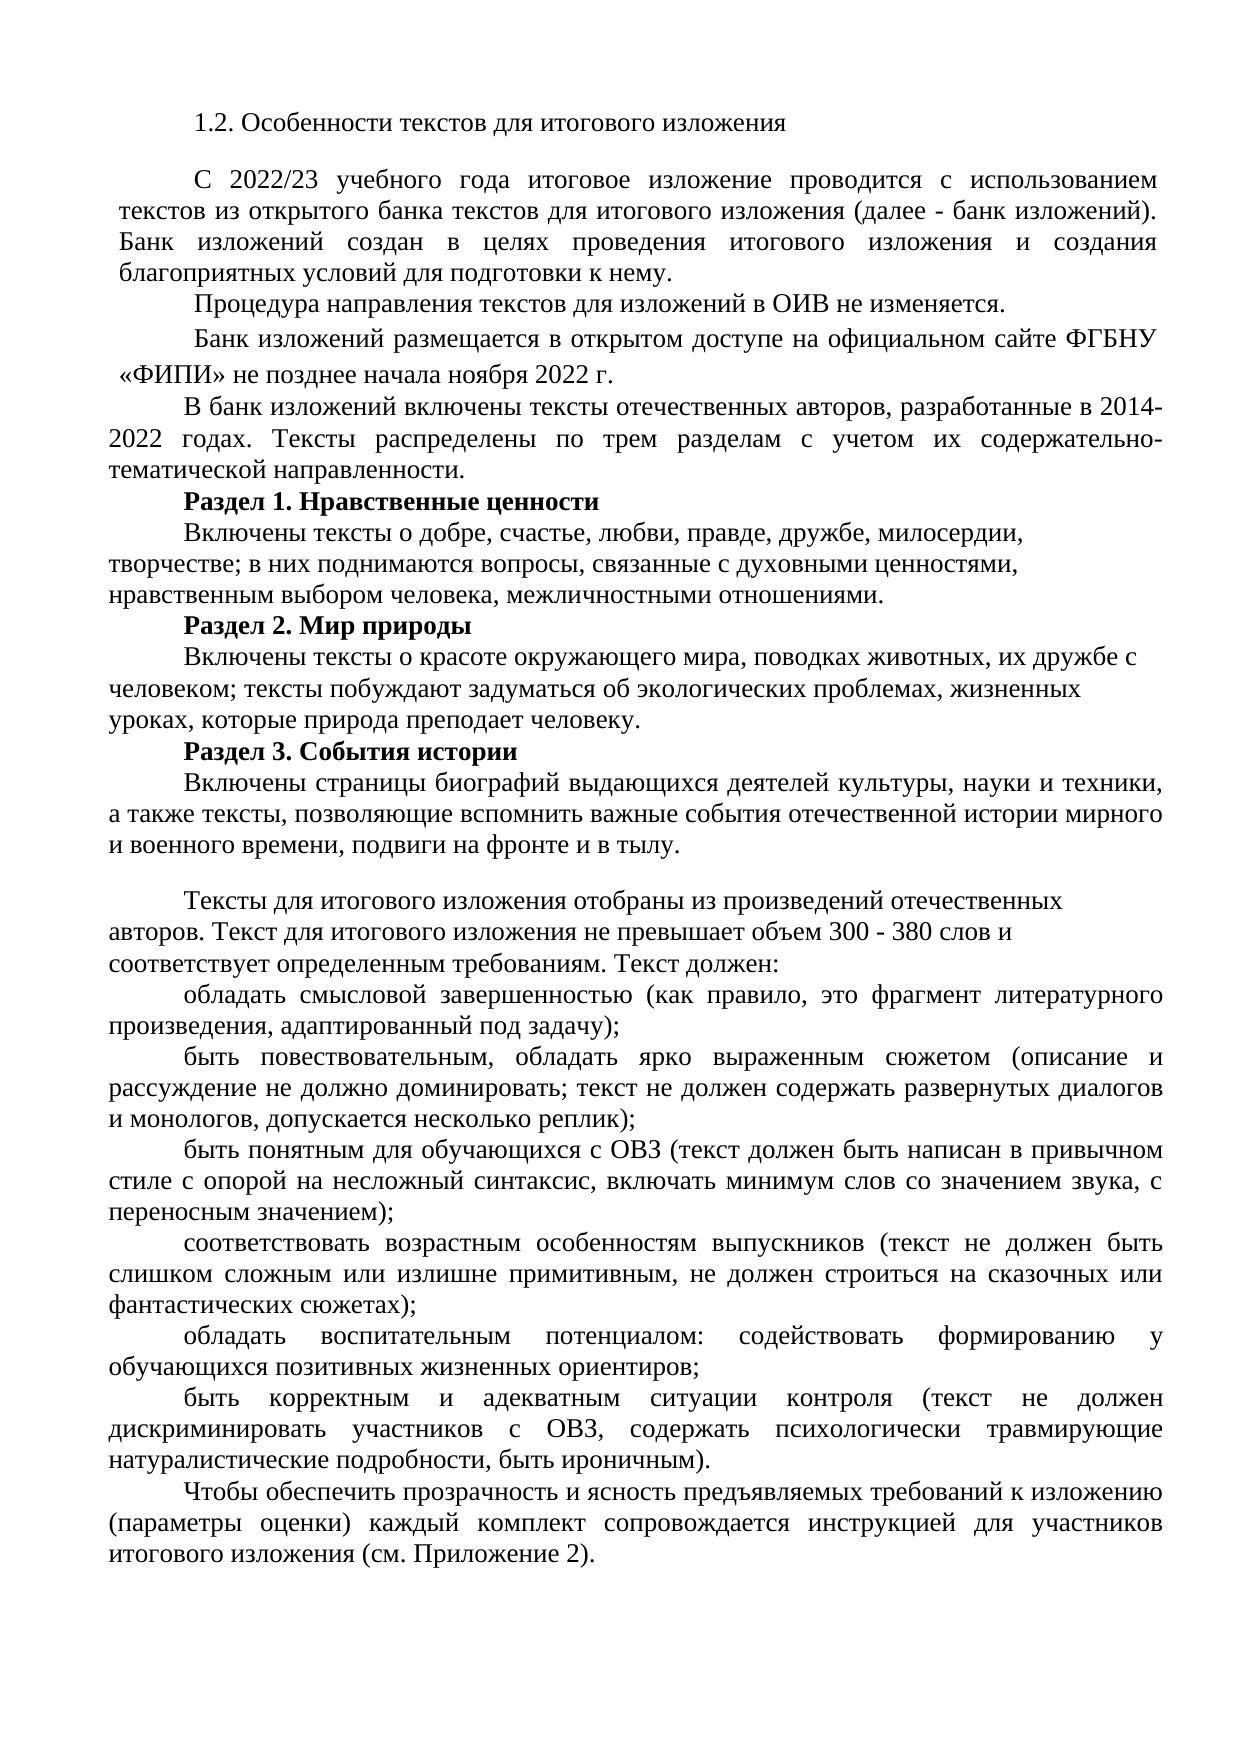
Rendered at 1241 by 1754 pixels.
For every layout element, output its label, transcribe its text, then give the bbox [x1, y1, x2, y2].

text обладать смысловой завершенностью (как правило, это фрагмент литературного произведения, адаптированный под задачу); [108, 978, 1164, 1041]
text В банк изложений включены тексты отечественных авторов, разработанные в 2014-2022 годах. Тексты распределены по трем разделам с учетом их содержательно- тематической направленности. [108, 391, 1164, 485]
text Раздел 2. Мир природы [108, 609, 1164, 641]
text Тексты для итогового изложения отобраны из произведений отечественных авторов. Текст для итогового изложения не превышает объем 300 - 380 слов и соответствует определенным требованиям. Текст должен: [108, 884, 1164, 978]
text Включены тексты о добре, счастье, любви, правде, дружбе, милосердии, творчестве; в них поднимаются вопросы, связанные с духовными ценностями, нравственным выбором человека, межличностными отношениями. [108, 516, 1164, 609]
text быть повествовательным, обладать ярко выраженным сюжетом (описание и рассуждение не должно доминировать; текст не должен содержать развернутых диалогов и монологов, допускается несколько реплик); [108, 1041, 1164, 1134]
text Включены страницы биографий выдающихся деятелей культуры, науки и техники, а также тексты, позволяющие вспомнить важные события отечественной истории мирного и военного времени, подвиги на фронте и в тылу. [108, 766, 1164, 859]
text Включены тексты о красоте окружающего мира, поводках животных, их дружбе с человеком; тексты побуждают задуматься об экологических проблемах, жизненных уроках, которые природа преподает человеку. [108, 641, 1164, 735]
text Процедура направления текстов для изложений в ОИВ не изменяется. [119, 287, 1167, 318]
text 1.2. Особенности текстов для итогового изложения [119, 111, 1167, 137]
text обладать воспитательным потенциалом: содействовать формированию у обучающихся позитивных жизненных ориентиров; [108, 1320, 1164, 1382]
text Банк изложений размещается в открытом доступе на официальном сайте ФГБНУ «ФИПИ» не позднее начала ноября 2022 г. [119, 318, 1158, 391]
text Раздел 3. События истории [108, 735, 1164, 766]
text Чтобы обеспечить прозрачность и ясность предъявляемых требований к изложению (параметры оценки) каждый комплект сопровождается инструкцией для участников итогового изложения (см. Приложение 2). [108, 1475, 1164, 1568]
text быть корректным и адекватным ситуации контроля (текст не должен дискриминировать участников с ОВЗ, содержать психологически травмирующие натуралистические подробности, быть ироничным). [108, 1382, 1164, 1475]
text С 2022/23 учебного года итоговое изложение проводится с использованием текстов из открытого банка текстов для итогового изложения (далее - банк изложений). Банк изложений создан в целях проведения итогового изложения и создания благоприятных условий для подготовки к нему. [119, 163, 1158, 287]
text быть понятным для обучающихся с ОВЗ (текст должен быть написан в привычном стиле с опорой на несложный синтаксис, включать минимум слов со значением звука, с переносным значением); [108, 1134, 1164, 1227]
text соответствовать возрастным особенностям выпускников (текст не должен быть слишком сложным или излишне примитивным, не должен строиться на сказочных или фантастических сюжетах); [108, 1227, 1164, 1320]
text Раздел 1. Нравственные ценности [108, 485, 1167, 516]
